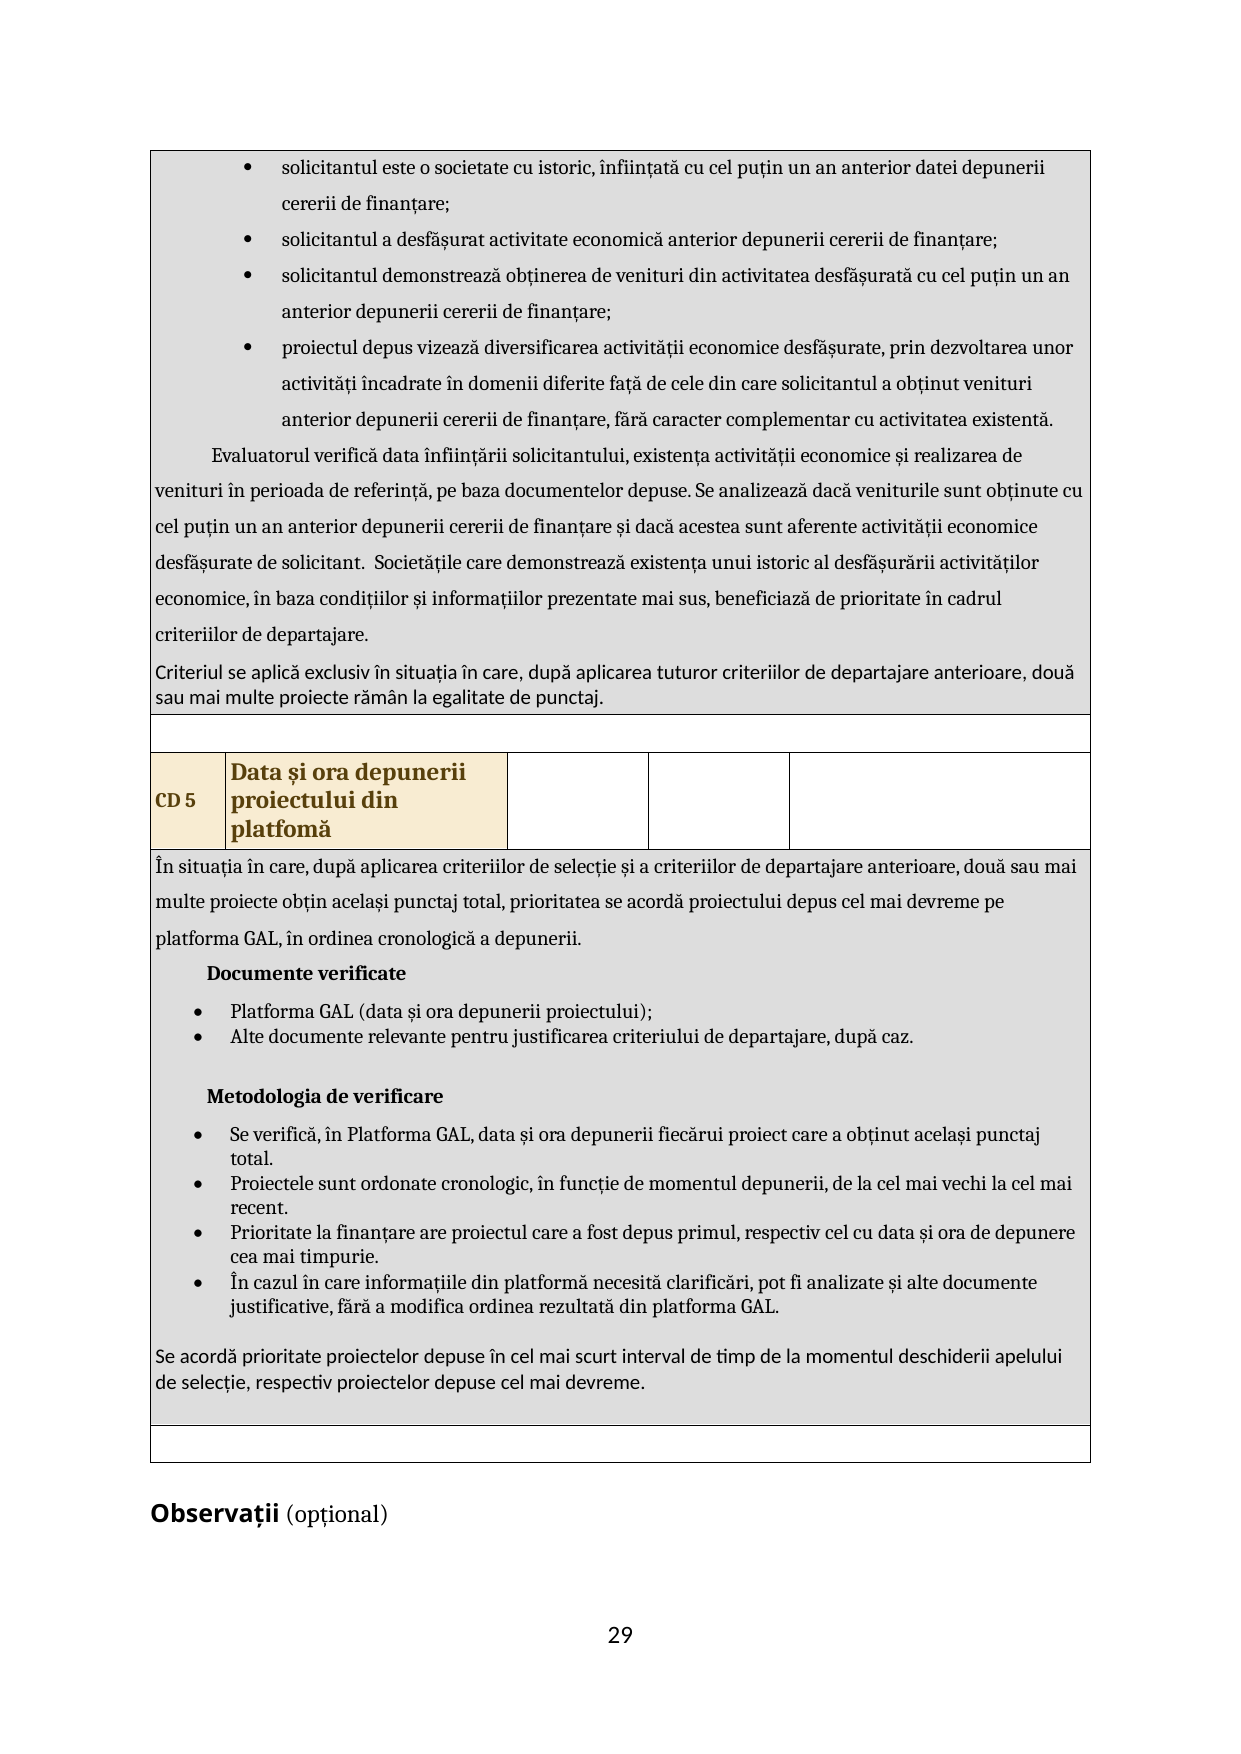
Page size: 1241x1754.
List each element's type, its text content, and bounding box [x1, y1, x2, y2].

table_cell [790, 753, 1090, 848]
table_cell [151, 715, 1090, 752]
table_cell [649, 753, 789, 848]
text Observații (opțional) [150, 1463, 1090, 1529]
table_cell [151, 151, 1090, 714]
table_cell [151, 1426, 1090, 1462]
table_cell În situația în care, după aplicarea criteriilor de selecție și a criteriilor de departajare anterioare, două sau mai multe proiecte obțin același punctaj total, prioritatea se acordă proiectului depus cel mai devreme pe platforma GAL, în ordinea cronologică a depunerii. Documente verificate Platforma GAL (data și ora depunerii proiectului); Alte documente relevante pentru justificarea criteriului de departajare, după caz. Metodologia de verificare Se verifică, în Platforma GAL, data și ora depunerii fiecărui proiect care a obținut același punctaj total. Proiectele sunt ordonate cronologic, în funcție de momentul depunerii, de la cel mai vechi la cel mai recent. Prioritate la finanțare are proiectul care a fost depus primul, respectiv cel cu data și ora de depunere cea mai timpurie. În cazul în care informațiile din platformă necesită clarificări, pot fi analizate și alte documente justificative, fără a modifica ordinea rezultată din platforma GAL. Se acordă prioritate proiectelor depuse în cel mai scurt interval de timp de la momentul deschiderii apelului de selecție, respectiv proiectelor depuse cel mai devreme. [151, 850, 1090, 1424]
table_cell [508, 753, 648, 848]
table_cell Data și ora depunerii proiectului din platfomă [226, 753, 507, 848]
table_cell CD 5 [151, 753, 225, 848]
